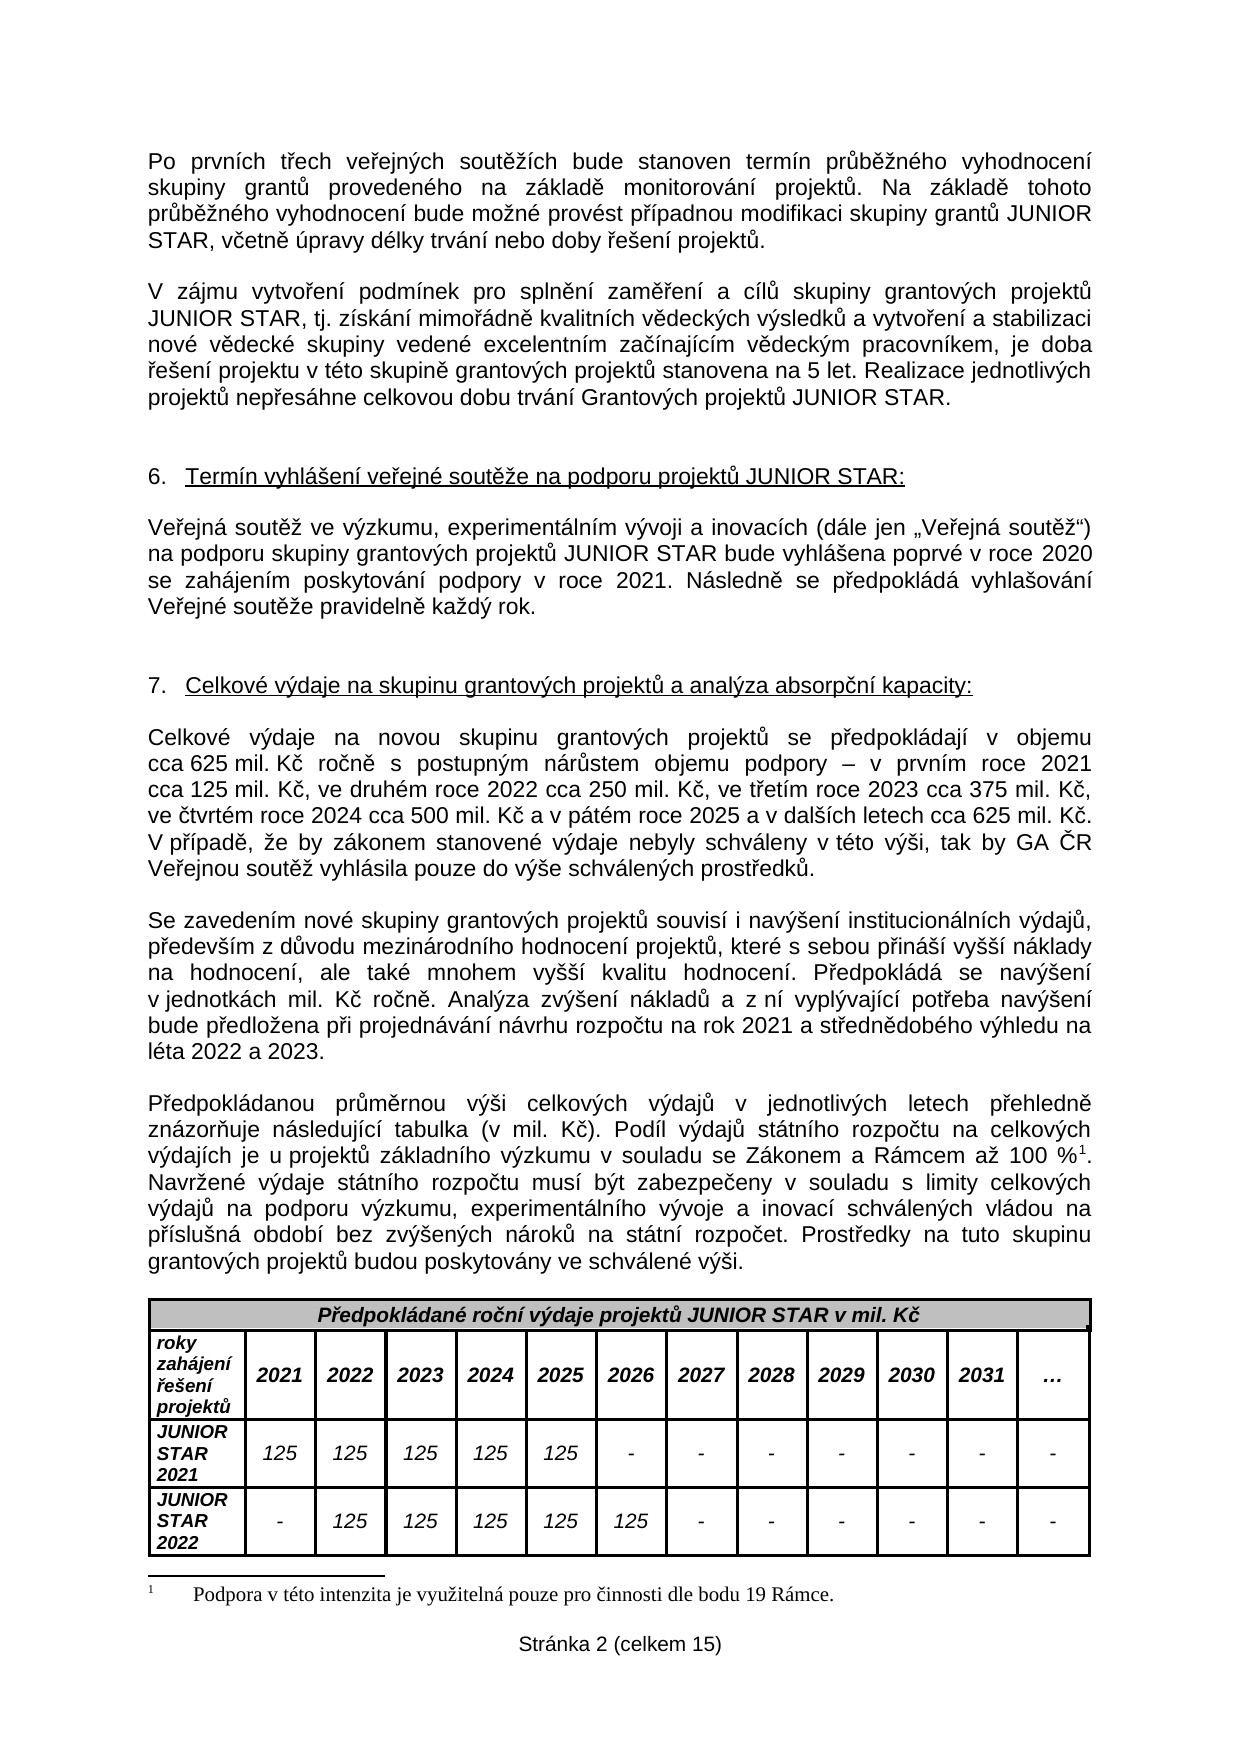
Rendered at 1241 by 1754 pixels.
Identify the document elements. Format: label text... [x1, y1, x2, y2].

table_cell - [668, 1421, 736, 1486]
table_cell 125 [317, 1489, 384, 1553]
table_cell - [809, 1489, 876, 1553]
table_cell - [247, 1489, 314, 1553]
table_cell 125 [458, 1489, 525, 1553]
table_cell - [739, 1421, 806, 1486]
list Celkové výdaje na skupinu grantových projektů a analýza absorpční kapacity: [148, 672, 1092, 698]
table_cell 2027 [668, 1332, 736, 1418]
table_cell - [739, 1489, 806, 1553]
table_cell 125 [528, 1421, 595, 1486]
table_cell 2026 [598, 1332, 665, 1418]
text Po prvních třech veřejných soutěžích bude stanoven termín průběžného vyhodnocení skupiny grantů provedeného na základě monitorování projektů. Na základě tohoto průběžného vyhodnocení bude možné provést případnou modifikaci skupiny grantů JUNIOR STAR, včetně úpravy délky trvání nebo doby řešení projektů. [148, 148, 1092, 253]
text Předpokládanou průměrnou výši celkových výdajů v jednotlivých letech přehledně znázorňuje následující tabulka (v mil. Kč). Podíl výdajů státního rozpočtu na celkových výdajích je u projektů základního výzkumu v souladu se Zákonem a Rámcem až 100 %. Navržené výdaje státního rozpočtu musí být zabezpečeny v souladu s limity celkových výdajů na podporu výzkumu, experimentálního vývoje a inovací schválených vládou na příslušná období bez zvýšených nároků na státní rozpočet. Prostředky na tuto skupinu grantových projektů budou poskytovány ve schválené výši. [148, 1090, 1092, 1274]
table_cell 2030 [879, 1332, 946, 1418]
table_cell - [879, 1489, 946, 1553]
table_cell 2029 [809, 1332, 876, 1418]
table_cell 2022 [317, 1332, 384, 1418]
table_cell - [1019, 1489, 1088, 1553]
text V zájmu vytvoření podmínek pro splnění zaměření a cílů skupiny grantových projektů JUNIOR STAR, tj. získání mimořádně kvalitních vědeckých výsledků a vytvoření a stabilizaci nové vědecké skupiny vedené excelentním začínajícím vědeckým pracovníkem, je doba řešení projektu v této skupině grantových projektů stanovena na 5 let. Realizace jednotlivých projektů nepřesáhne celkovou dobu trvání Grantových projektů JUNIOR STAR. [148, 278, 1092, 410]
table_cell 125 [317, 1421, 384, 1486]
table_cell - [949, 1421, 1016, 1486]
table_cell 125 [598, 1489, 665, 1553]
table_cell 125 [458, 1421, 525, 1486]
table_cell 2031 [949, 1332, 1016, 1418]
table_cell roky zahájení řešení projektů [151, 1332, 244, 1418]
table_cell 2028 [739, 1332, 806, 1418]
table_cell - [809, 1421, 876, 1486]
table_cell 2025 [528, 1332, 595, 1418]
table_cell … [1019, 1332, 1088, 1418]
text Celkové výdaje na novou skupinu grantových projektů se předpokládají v objemu cca 625 mil. Kč ročně s postupným nárůstem objemu podpory – v prvním roce 2021 cca 125 mil. Kč, ve druhém roce 2022 cca 250 mil. Kč, ve třetím roce 2023 cca 375 mil. Kč, ve čtvrtém roce 2024 cca 500 mil. Kč a v pátém roce 2025 a v dalších letech cca 625 mil. Kč. V případě, že by zákonem stanovené výdaje nebyly schváleny v této výši, tak by GA ČR Veřejnou soutěž vyhlásila pouze do výše schválených prostředků. [148, 723, 1092, 882]
table_cell - [1019, 1421, 1088, 1486]
table_cell - [598, 1421, 665, 1486]
table_cell - [668, 1489, 736, 1553]
table_cell - [879, 1421, 946, 1486]
table_cell - [949, 1489, 1016, 1553]
table_cell 2023 [388, 1332, 455, 1418]
table_cell 125 [388, 1489, 455, 1553]
table_header Předpokládané roční výdaje projektů JUNIOR STAR v mil. Kč [151, 1301, 1089, 1328]
table_cell JUNIOR STAR 2021 [151, 1421, 244, 1486]
table_cell 2021 [247, 1332, 314, 1418]
table_cell 125 [247, 1421, 314, 1486]
table_cell JUNIOR STAR 2022 [151, 1489, 244, 1553]
text Se zavedením nové skupiny grantových projektů souvisí i navýšení institucionálních výdajů, především z důvodu mezinárodního hodnocení projektů, které s sebou přináší vyšší náklady na hodnocení, ale také mnohem vyšší kvalitu hodnocení. Předpokládá se navýšení v jednotkách mil. Kč ročně. Analýza zvýšení nákladů a z ní vyplývající potřeba navýšení bude předložena při projednávání návrhu rozpočtu na rok 2021 a střednědobého výhledu na léta 2022 a 2023. [148, 907, 1092, 1065]
table_cell 125 [388, 1421, 455, 1486]
text Veřejná soutěž ve výzkumu, experimentálním vývoji a inovacích (dále jen „Veřejná soutěž“) na podporu skupiny grantových projektů JUNIOR STAR bude vyhlášena poprvé v roce 2020 se zahájením poskytování podpory v roce 2021. Následně se předpokládá vyhlašování Veřejné soutěže pravidelně každý rok. [148, 514, 1092, 619]
table_cell 2024 [458, 1332, 525, 1418]
table_cell 125 [528, 1489, 595, 1553]
list Termín vyhlášení veřejné soutěže na podporu projektů JUNIOR STAR: [148, 463, 1092, 489]
